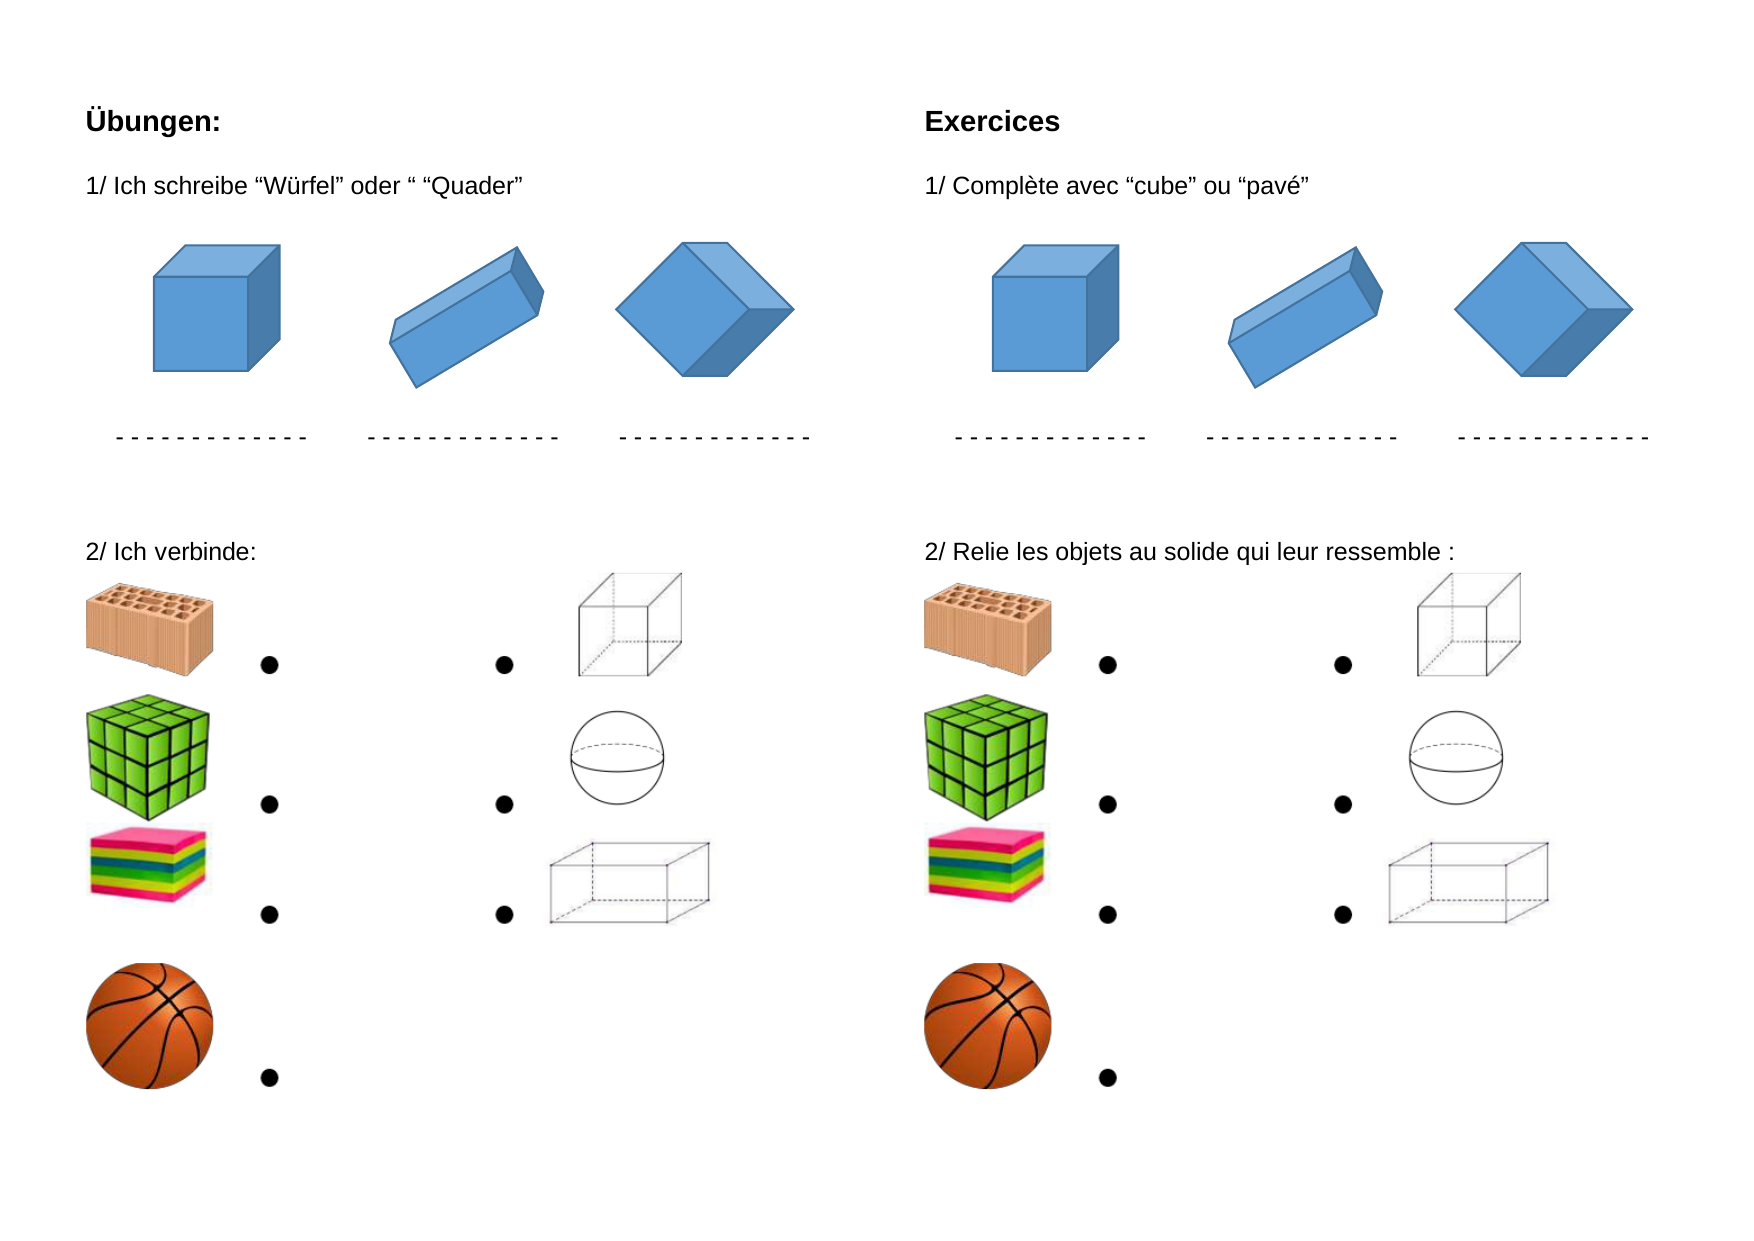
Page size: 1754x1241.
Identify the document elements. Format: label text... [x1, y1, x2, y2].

text Übungen: [85, 104, 840, 137]
text Exercices [924, 104, 1679, 137]
table_header [589, 228, 840, 392]
table_cell - - - - - - - - - - - - - [337, 392, 588, 450]
table_header [85, 228, 337, 392]
table_cell - - - - - - - - - - - - - [589, 392, 840, 450]
picture [75, 565, 718, 1097]
table_cell - - - - - - - - - - - - - [1428, 392, 1679, 450]
table_header [337, 228, 588, 392]
table_header [1176, 228, 1427, 392]
table_cell - - - - - - - - - - - - - [924, 392, 1176, 450]
table_cell - - - - - - - - - - - - - [85, 392, 337, 450]
table_header [924, 228, 1176, 392]
table_header [1428, 228, 1679, 392]
text 1/ Ich schreibe “Würfel” oder “ “Quader” [85, 171, 840, 199]
text 1/ Complète avec “cube” ou “pavé” [924, 171, 1679, 199]
picture [913, 565, 1557, 1097]
text 2/ Relie les objets au solide qui leur ressemble : [924, 537, 1679, 565]
text 2/ Ich verbinde: [85, 537, 840, 565]
table_cell - - - - - - - - - - - - - [1176, 392, 1427, 450]
